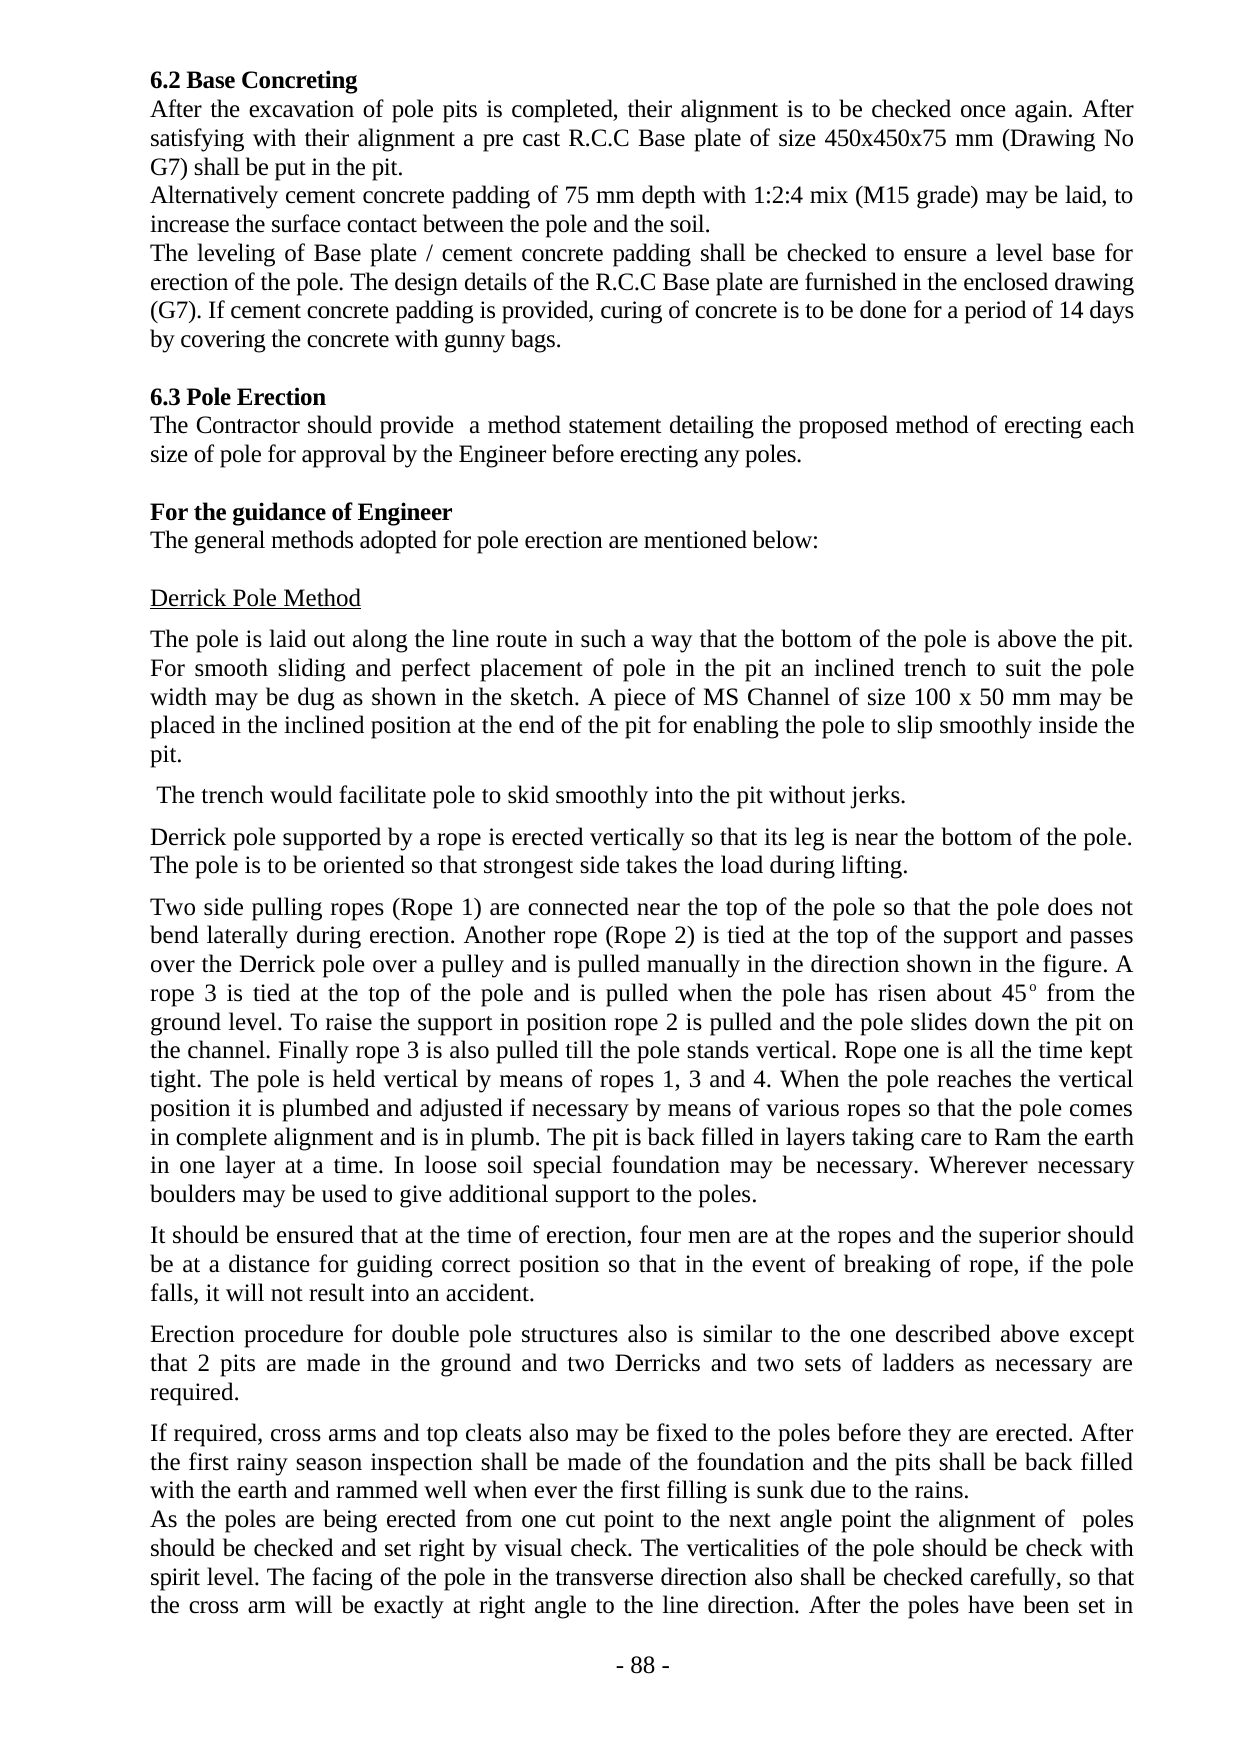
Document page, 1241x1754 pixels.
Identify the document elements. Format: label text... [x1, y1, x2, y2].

text Alternatively cement concrete padding of 75 mm depth with 1:2:4 mix (M15 grade) may be laid, to increase the surface contact between the pole and the soil. [150, 181, 1135, 238]
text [150, 1504, 1135, 1619]
text Erection procedure for double pole structures also is similar to the one described above except that 2 pits are made in the ground and two Derricks and two sets of ladders as necessary are required. [150, 1319, 1135, 1406]
text 6.2 Base Concreting [150, 66, 1135, 94]
text The Contractor should provide a method statement detailing the proposed method of erecting each size of pole for approval by the Engineer before erecting any poles. [150, 411, 1135, 468]
text The general methods adopted for pole erection are mentioned below: [150, 526, 1135, 554]
text The leveling of Base plate / cement concrete padding shall be checked to ensure a level base for erection of the pole. The design details of the R.C.C Base plate are furnished in the enclosed drawing (G7). If cement concrete padding is provided, curing of concrete is to be done for a period of 14 days by covering the concrete with gunny bags. [150, 238, 1135, 353]
text For the guidance of Engineer [150, 497, 1135, 526]
text Derrick pole supported by a rope is erected vertically so that its leg is near the bottom of the pole. The pole is to be oriented so that strongest side takes the load during lifting. [150, 822, 1135, 879]
text 6.3 Pole Erection [150, 382, 1135, 411]
text After the excavation of pole pits is completed, their alignment is to be checked once again. After satisfying with their alignment a pre cast R.C.C Base plate of size 450x450x75 mm (Drawing No G7) shall be put in the pit. [150, 94, 1135, 181]
text Two side pulling ropes (Rope 1) are connected near the top of the pole so that the pole does not bend laterally during erection. Another rope (Rope 2) is tied at the top of the support and passes over the Derrick pole over a pulley and is pulled manually in the direction shown in the figure. A rope 3 is tied at the top of the pole and is pulled when the pole has risen about 45o from the ground level. To raise the support in position rope 2 is pulled and the pole slides down the pit on the channel. Finally rope 3 is also pulled till the pole stands vertical. Rope one is all the time kept tight. The pole is held vertical by means of ropes 1, 3 and 4. When the pole reaches the vertical position it is plumbed and adjusted if necessary by means of various ropes so that the pole comes in complete alignment and is in plumb. The pit is back filled in layers taking care to Ram the earth in one layer at a time. In loose soil special foundation may be necessary. Wherever necessary boulders may be used to give additional support to the poles. [150, 892, 1135, 1208]
text The trench would facilitate pole to skid smoothly into the pit without jerks. [150, 781, 1135, 809]
text The pole is laid out along the line route in such a way that the bottom of the pole is above the pit. For smooth sliding and perfect placement of pole in the pit an inclined trench to suit the pole width may be dug as shown in the sketch. A piece of MS Channel of size 100 x 50 mm may be placed in the inclined position at the end of the pit for enabling the pole to slip smoothly inside the pit. [150, 624, 1135, 768]
text It should be ensured that at the time of erection, four men are at the ropes and the superior should be at a distance for guiding correct position so that in the event of breaking of rope, if the pole falls, it will not result into an accident. [150, 1221, 1135, 1307]
text If required, cross arms and top cleats also may be fixed to the poles before they are erected. After the first rainy season inspection shall be made of the foundation and the pits shall be back filled with the earth and rammed well when ever the first filling is sunk due to the rains. [150, 1418, 1135, 1504]
subtitle Derrick Pole Method [150, 583, 1135, 612]
